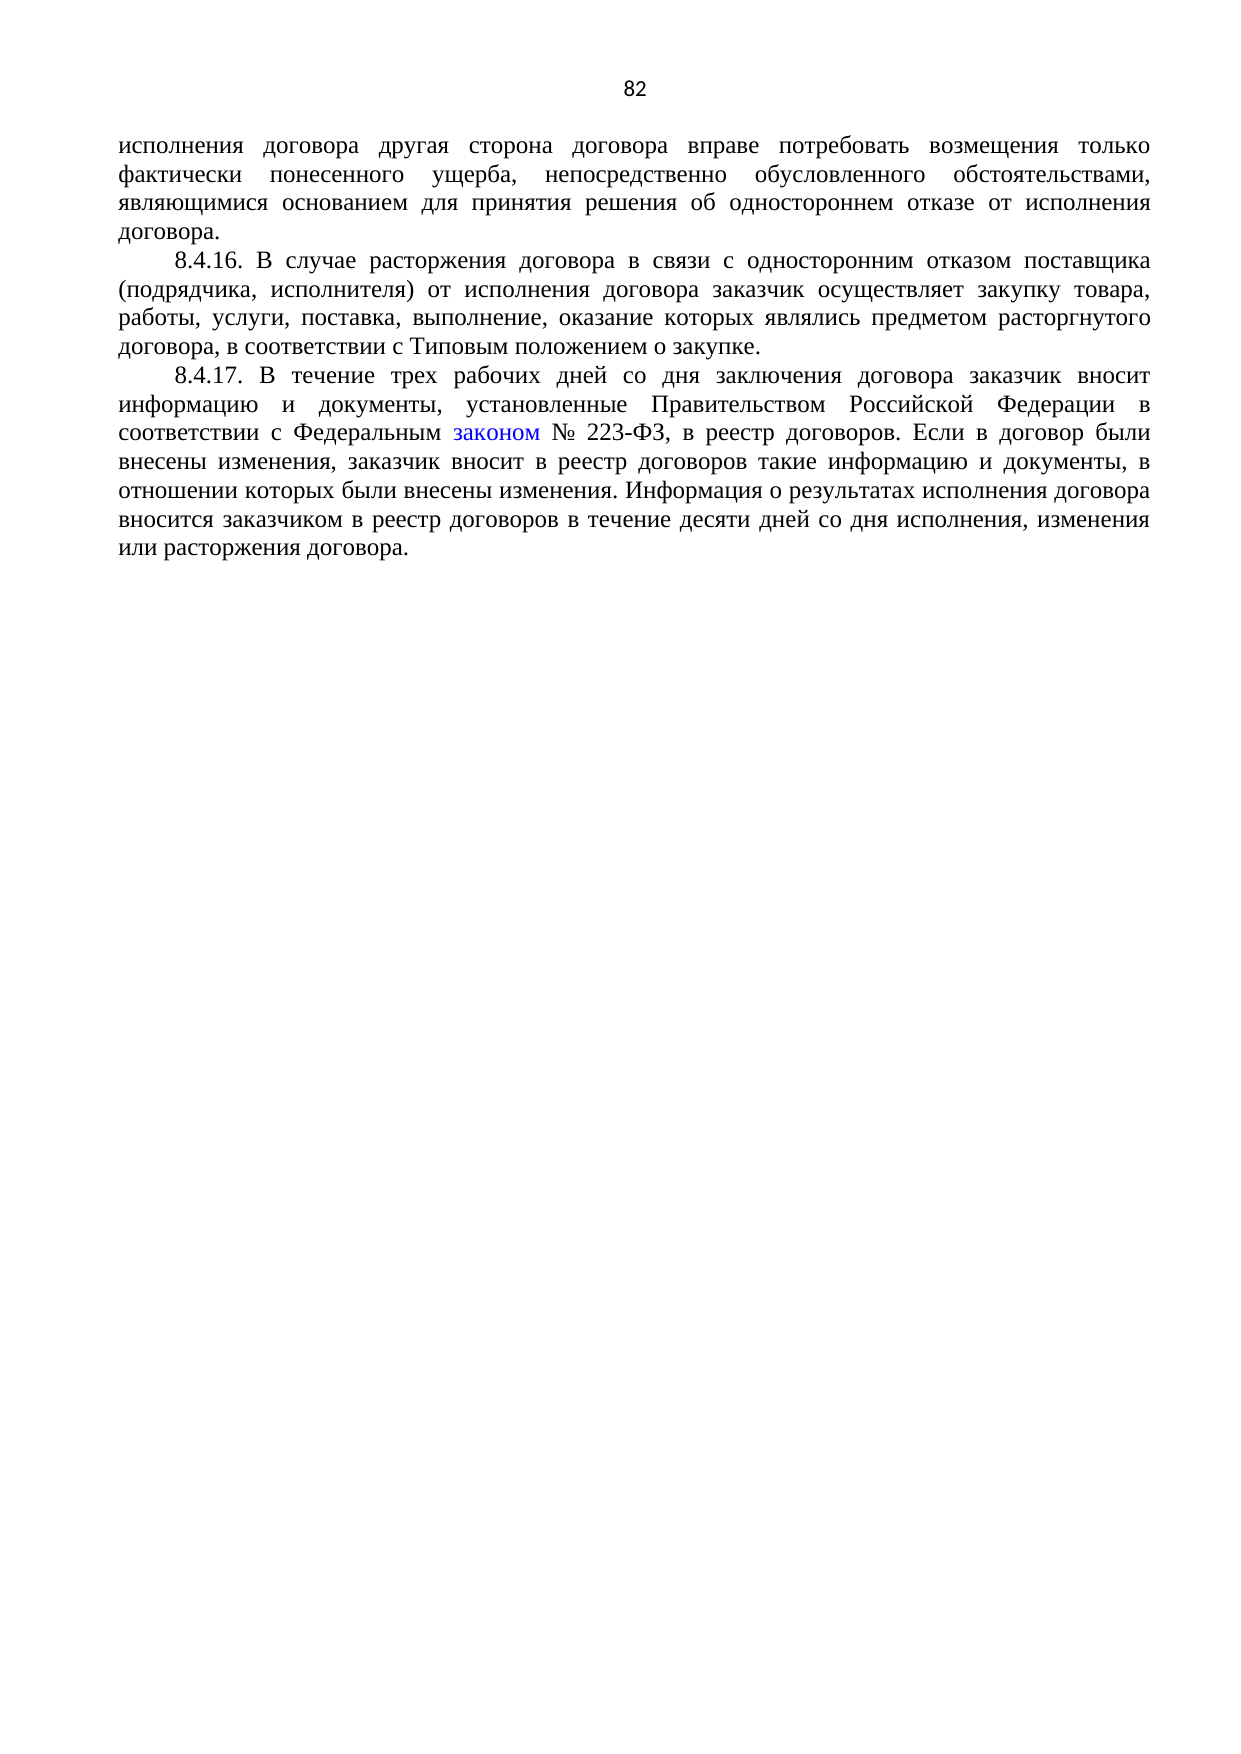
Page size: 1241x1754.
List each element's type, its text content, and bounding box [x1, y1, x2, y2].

text 8.4.16. В случае расторжения договора в связи с односторонним отказом поставщика (подрядчика, исполнителя) от исполнения договора заказчик осуществляет закупку товара, работы, услуги, поставка, выполнение, оказание которых являлись предметом расторгнутого договора, в соответствии с Типовым положением о закупке. [118, 245, 1152, 360]
text 8.4.17. В течение трех рабочих дней со дня заключения договора заказчик вносит информацию и документы, установленные Правительством Российской Федерации в соответствии с Федеральным законом № 223-ФЗ, в реестр договоров. Если в договор были внесены изменения, заказчик вносит в реестр договоров такие информацию и документы, в отношении которых были внесены изменения. Информация о результатах исполнения договора вносится заказчиком в реестр договоров в течение десяти дней со дня исполнения, изменения или расторжения договора. [118, 360, 1152, 561]
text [118, 130, 1152, 245]
